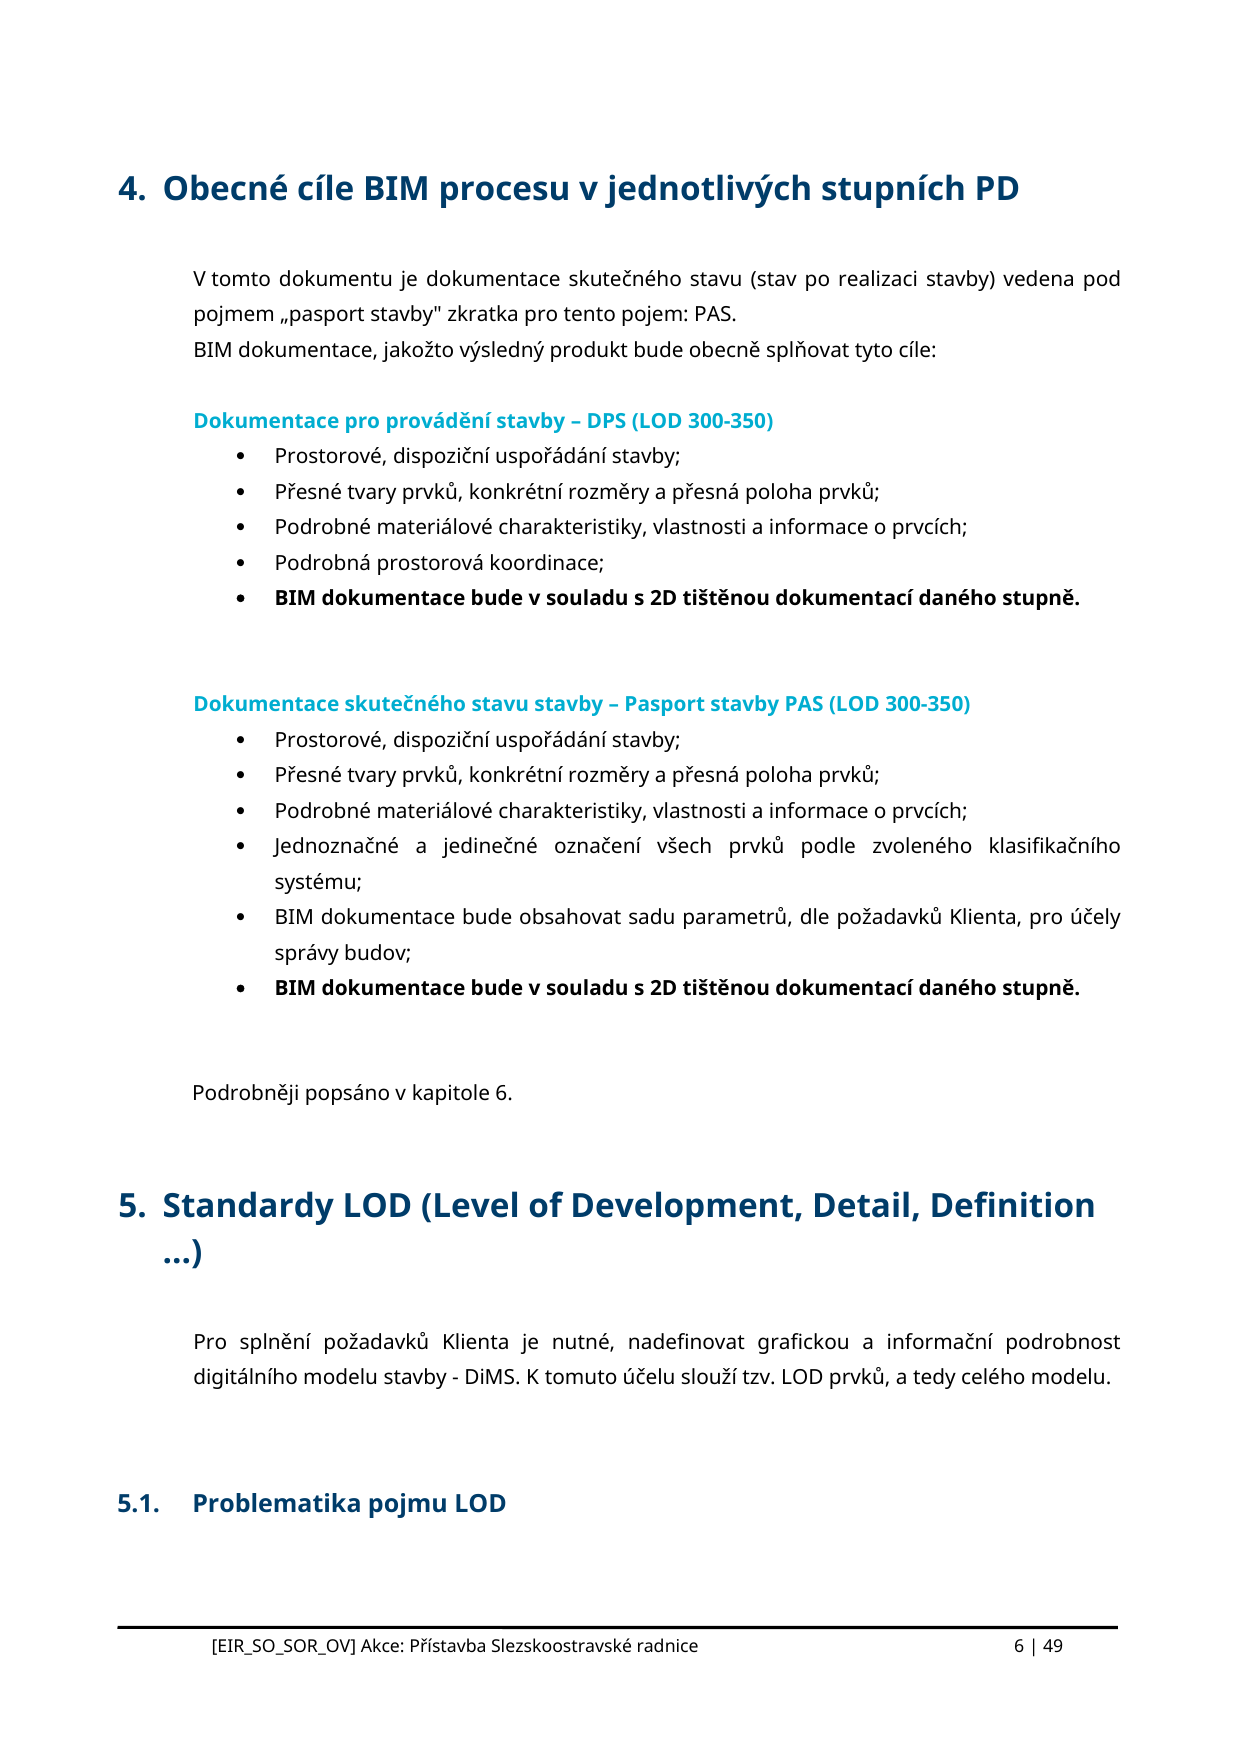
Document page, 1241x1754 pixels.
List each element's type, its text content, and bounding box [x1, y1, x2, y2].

list Podrobné materiálové charakteristiky, vlastnosti a informace o prvcích; [237, 796, 1122, 824]
text Podrobněji popsáno v kapitole 6. [192, 1078, 1122, 1106]
list Přesné tvary prvků, konkrétní rozměry a přesná poloha prvků; [237, 477, 1122, 505]
subtitle Obecné cíle BIM procesu v jednotlivých stupních PD [118, 164, 1122, 210]
list Podrobná prostorová koordinace; [237, 548, 1122, 576]
list Dokumentace skutečného stavu stavby – Pasport stavby PAS (LOD 300-350) [193, 689, 1122, 718]
list Prostorové, dispoziční uspořádání stavby; [237, 441, 1122, 470]
list Dokumentace pro provádění stavby – DPS (LOD 300-350) [193, 406, 1122, 434]
list BIM dokumentace bude obsahovat sadu parametrů, dle požadavků Klienta, pro účely správy budov; [237, 902, 1122, 966]
list BIM dokumentace bude v souladu s 2D tištěnou dokumentací daného stupně. [237, 583, 1122, 612]
list Pro splnění požadavků Klienta je nutné, nadefinovat grafickou a informační podrobnost digitálního modelu stavby - DiMS. K tomuto účelu slouží tzv. LOD prvků, a tedy celého modelu. [193, 1327, 1122, 1391]
subtitle Problematika pojmu LOD [117, 1486, 1122, 1520]
list Podrobné materiálové charakteristiky, vlastnosti a informace o prvcích; [237, 512, 1122, 541]
subtitle Standardy LOD (Level of Development, Detail, Definition …) [118, 1182, 1122, 1273]
list Prostorové, dispoziční uspořádání stavby; [237, 725, 1122, 753]
list BIM dokumentace bude v souladu s 2D tištěnou dokumentací daného stupně. [237, 973, 1122, 1002]
list BIM dokumentace, jakožto výsledný produkt bude obecně splňovat tyto cíle: [193, 335, 1122, 363]
list V tomto dokumentu je dokumentace skutečného stavu (stav po realizaci stavby) vedena pod pojmem „pasport stavby" zkratka pro tento pojem: PAS. [193, 264, 1122, 328]
list Jednoznačné a jedinečné označení všech prvků podle zvoleného klasifikačního systému; [237, 831, 1122, 895]
list Přesné tvary prvků, konkrétní rozměry a přesná poloha prvků; [237, 760, 1122, 789]
